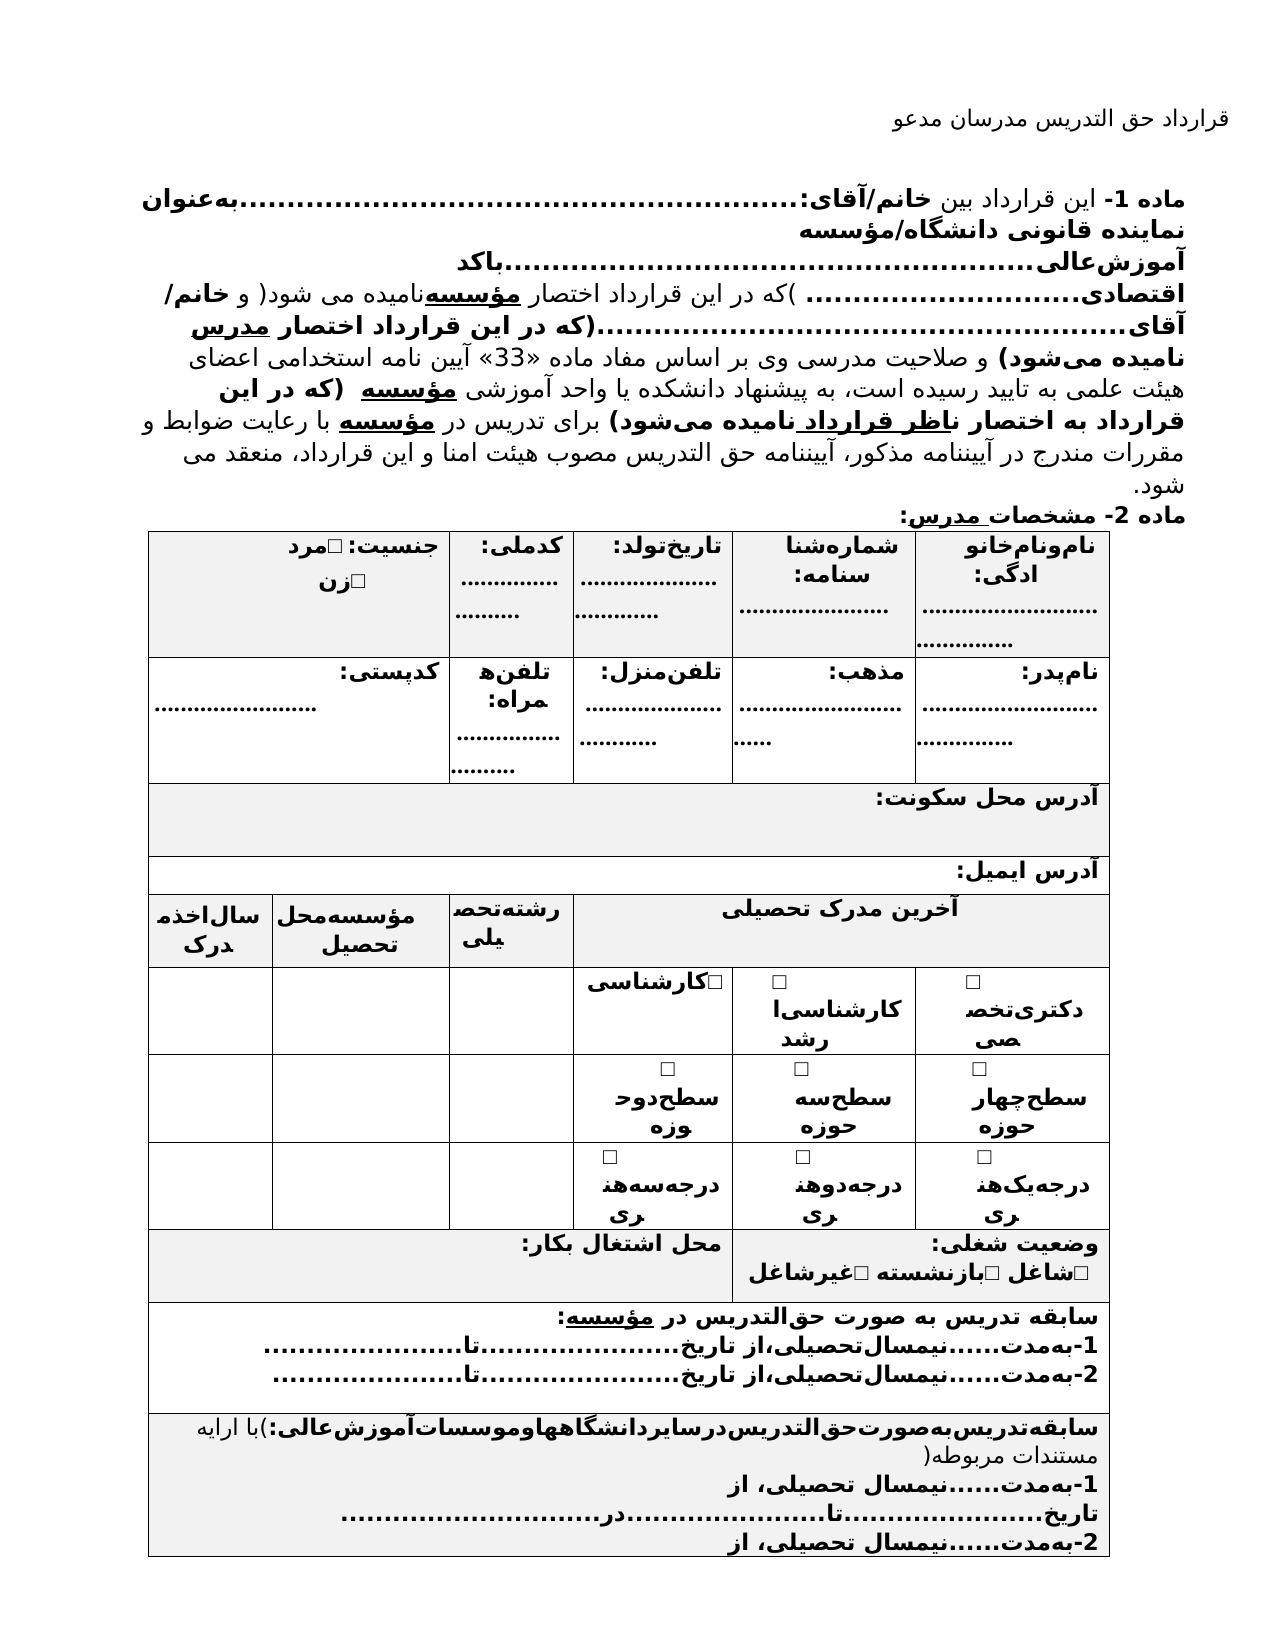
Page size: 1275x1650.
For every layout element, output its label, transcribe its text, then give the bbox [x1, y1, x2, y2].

table_header تاریخ‌تولد: ‌ ‌ .................................. [574, 532, 732, 657]
table_cell □‌درجه‌دو‌هنری [733, 1143, 915, 1229]
text ماده 2- مشخصات مدرس: [135, 502, 1186, 529]
table_cell کد‌پستی: ‌ ‌ ......................... [149, 658, 449, 783]
table_cell □‌سطح‌سه‌حوزه [733, 1055, 915, 1142]
table_cell [149, 968, 272, 1054]
table_cell [273, 968, 449, 1054]
table_header نام‌و‌نام‌خانوادگی: ‌ ‌ .......................................... [916, 532, 1109, 657]
table_cell [273, 1055, 449, 1142]
table_cell سال‌اخذ‌مدرک ‌ [149, 895, 272, 967]
table_cell سابقه ‌تدریس ‌به ‌صورت‌ حق‌التدریس‌ در‌ مؤسسه‌: ‌ 1-‌به‌مدت‌......‌نیمسال‌تحصیلی،‌از‌ تاریخ‌.......................‌تا‌.......................‌ ‌ 2-‌به‌مدت‌......‌نیمسال‌تحصیلی،‌از ‌تاریخ‌.......................‌تا‌......................‌ [149, 1303, 1109, 1413]
table_cell ‌ [450, 1143, 573, 1229]
table_cell وضعیت ‌شغلی: ‌ □‌شاغل ‌‌‌‌‌‌‌‌‌‌‌‌□‌بازنشسته ‌‌‌‌‌‌‌‌‌‌‌‌‌‌‌‌□‌غیر‌شاغل ‌ [733, 1230, 1109, 1302]
table_header جنسیت: □‌مرد ‌ □‌زن ‌ [149, 532, 449, 657]
table_cell □‌دکتری‌تخصصی ‌ [916, 968, 1109, 1054]
table_cell نام‌پدر:‌ ‌ ‌ .......................................... [916, 658, 1109, 783]
text ماده 1- این قرارداد بین خانم/‌آقای:‌‌...........................................................‌به‌عنوان ‌نماینده‌ قانونی دانشگاه‌/‌مؤسسه‌ آموزش‌عالی‌........................................................‌با‌کد ‌اقتصادی.‌............................ )که در این قرارداد اختصار مؤسسه‌نامیده می شود( و خانم/‌آقای‌‌........................................................(که ‌در ‌این ‌قرارداد ‌اختصار‌ مدرس ‌نامیده ‌می‌شود) ‌و صلاحیت مدرسی وی بر اساس مفاد ماده «33» آیین نامه استخدامی اعضای هیئت علمی به تایید رسیده است، به پیشنهاد دانشکده یا واحد آموزشی مؤسسه (که‌ در ‌این‌ قرارداد ‌به ‌اختصار ‌ناظر‌ قرارداد ‌نامیده ‌می‌شود) برای تدریس در مؤسسه با رعایت ضوابط و مقررات مندرج در آییننامه مذکور، آییننامه حق التدریس مصوب هیئت امنا و این قرارداد، منعقد می شود. [139, 184, 1186, 499]
table_cell ‌ [450, 968, 573, 1054]
table_cell آدرس ‌ایمیل: ‌ [149, 857, 1109, 894]
table_cell آخرین ‌مدرک ‌تحصیلی ‌ [574, 895, 1109, 967]
table_cell تلفن‌منزل: ‌ ‌ ................................. [574, 658, 732, 783]
table_cell □‌سطح‌چهار‌حوزه [916, 1055, 1109, 1142]
table_cell □‌سطح‌دو‌حوزه [574, 1055, 732, 1142]
table_cell [149, 1143, 272, 1229]
table_cell □‌درجه‌یک‌هنری [916, 1143, 1109, 1229]
table_cell مؤسسه‌‌محل‌تحصیل ‌ [273, 895, 449, 967]
table_cell [149, 1055, 272, 1142]
table_cell آدرس ‌محل ‌سکونت: ‌ ‌ [149, 784, 1109, 856]
table_cell مذهب: ‌ ‌ ............................... [733, 658, 915, 783]
table_cell ‌ [450, 1055, 573, 1142]
table_header شماره‌شناسنامه: ‌ ‌ ....................... [733, 532, 915, 657]
table_cell محل ‌اشتغال ‌بکار: ‌ [149, 1230, 732, 1302]
table_cell □‌درجه‌سه‌هنری [574, 1143, 732, 1229]
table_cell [149, 1414, 1109, 1556]
table_cell رشته‌تحصیلی ‌ [450, 895, 573, 967]
table_cell [273, 1143, 449, 1229]
text قرارداد حق التدریس مدرسان مدعو [141, 105, 1230, 132]
table_cell تلفن‌همراه: ‌ ‌ .......................... [450, 658, 573, 783]
table_cell □‌کارشناسی ‌ [574, 968, 732, 1054]
table_cell □‌کارشناسی‌ارشد ‌ [733, 968, 915, 1054]
table_header کد‌ملی: ‌ ‌ ......................... [450, 532, 573, 657]
